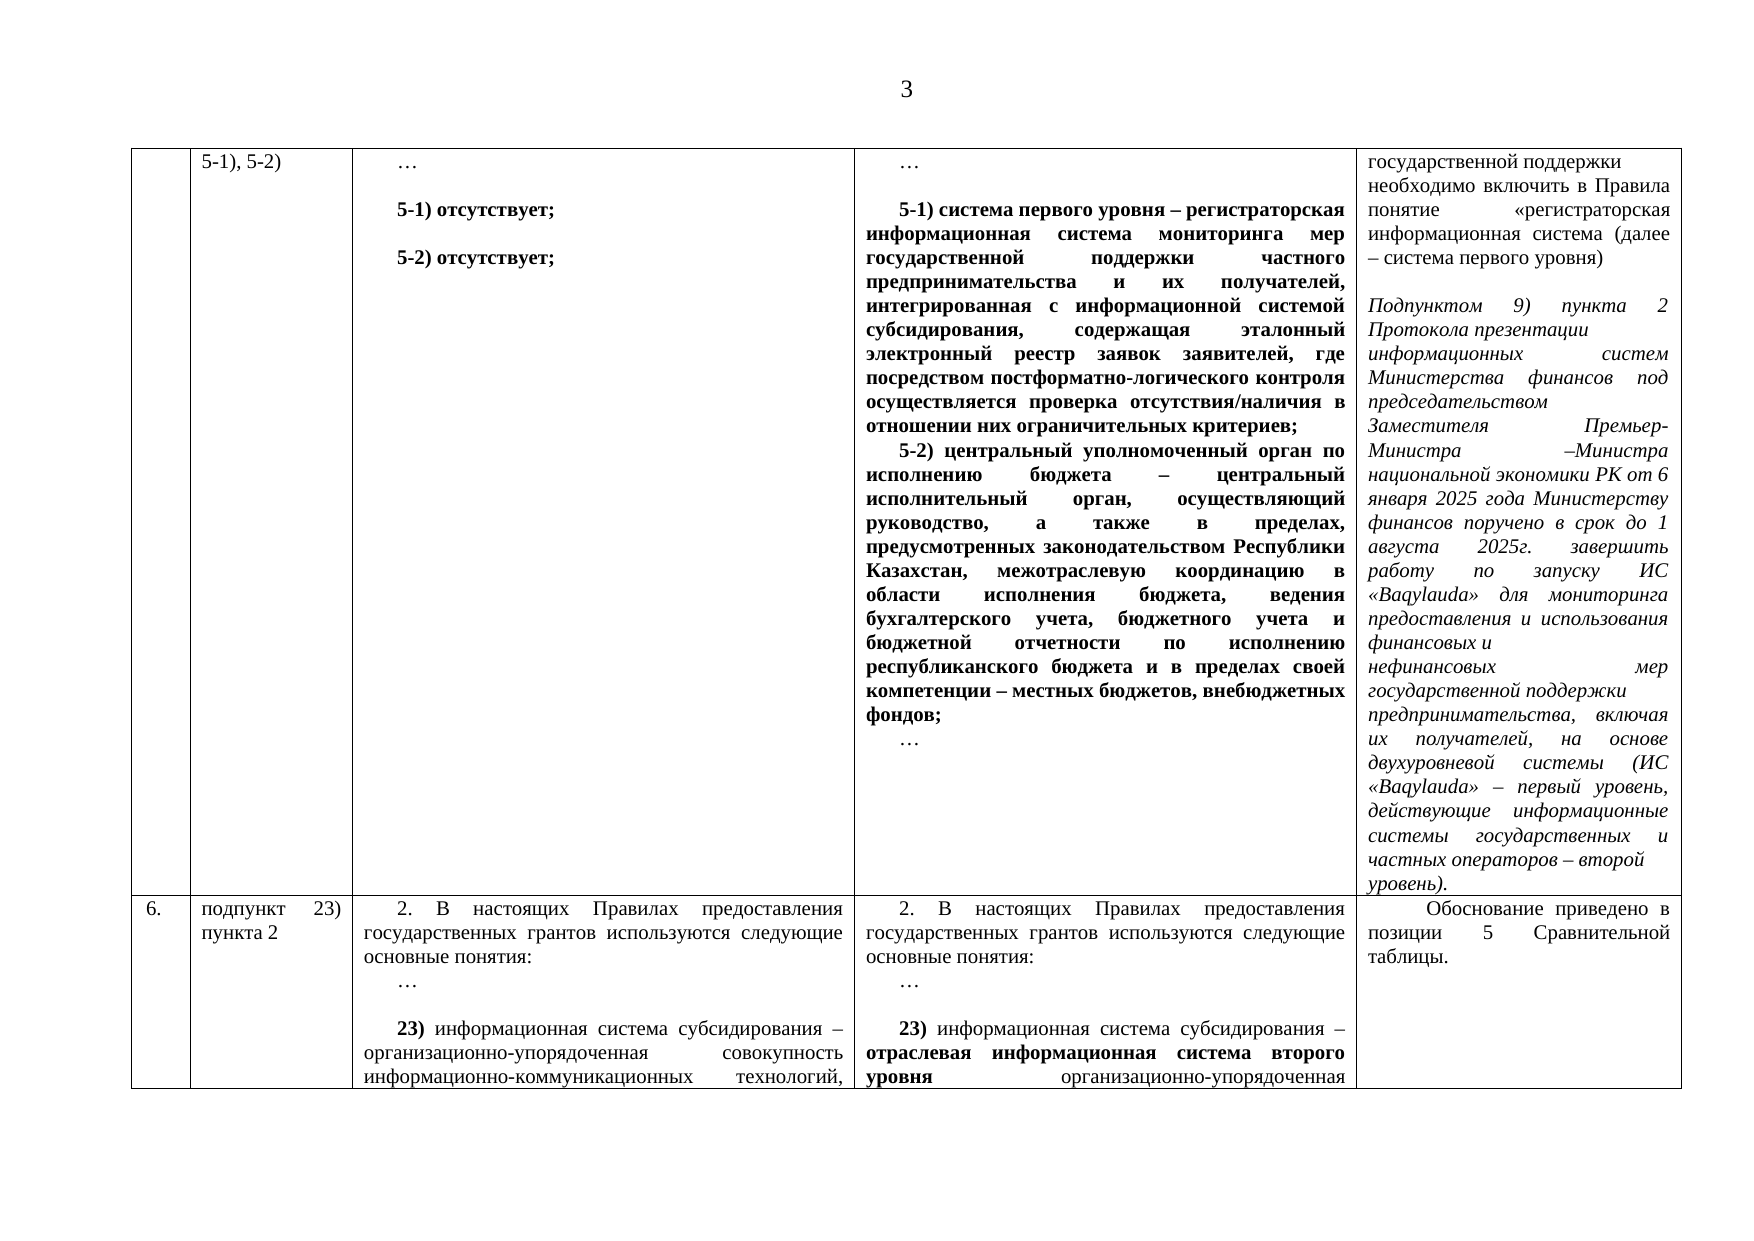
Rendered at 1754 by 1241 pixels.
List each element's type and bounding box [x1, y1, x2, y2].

table_cell [132, 896, 190, 1088]
table_cell [191, 149, 352, 895]
table_cell [1357, 149, 1681, 895]
table_cell [132, 149, 190, 895]
table_cell [191, 896, 352, 1088]
table_cell [353, 896, 854, 1088]
table_cell [1357, 896, 1681, 1088]
table_cell [855, 896, 1356, 1088]
table_cell [855, 149, 1356, 895]
table_cell [353, 149, 854, 895]
